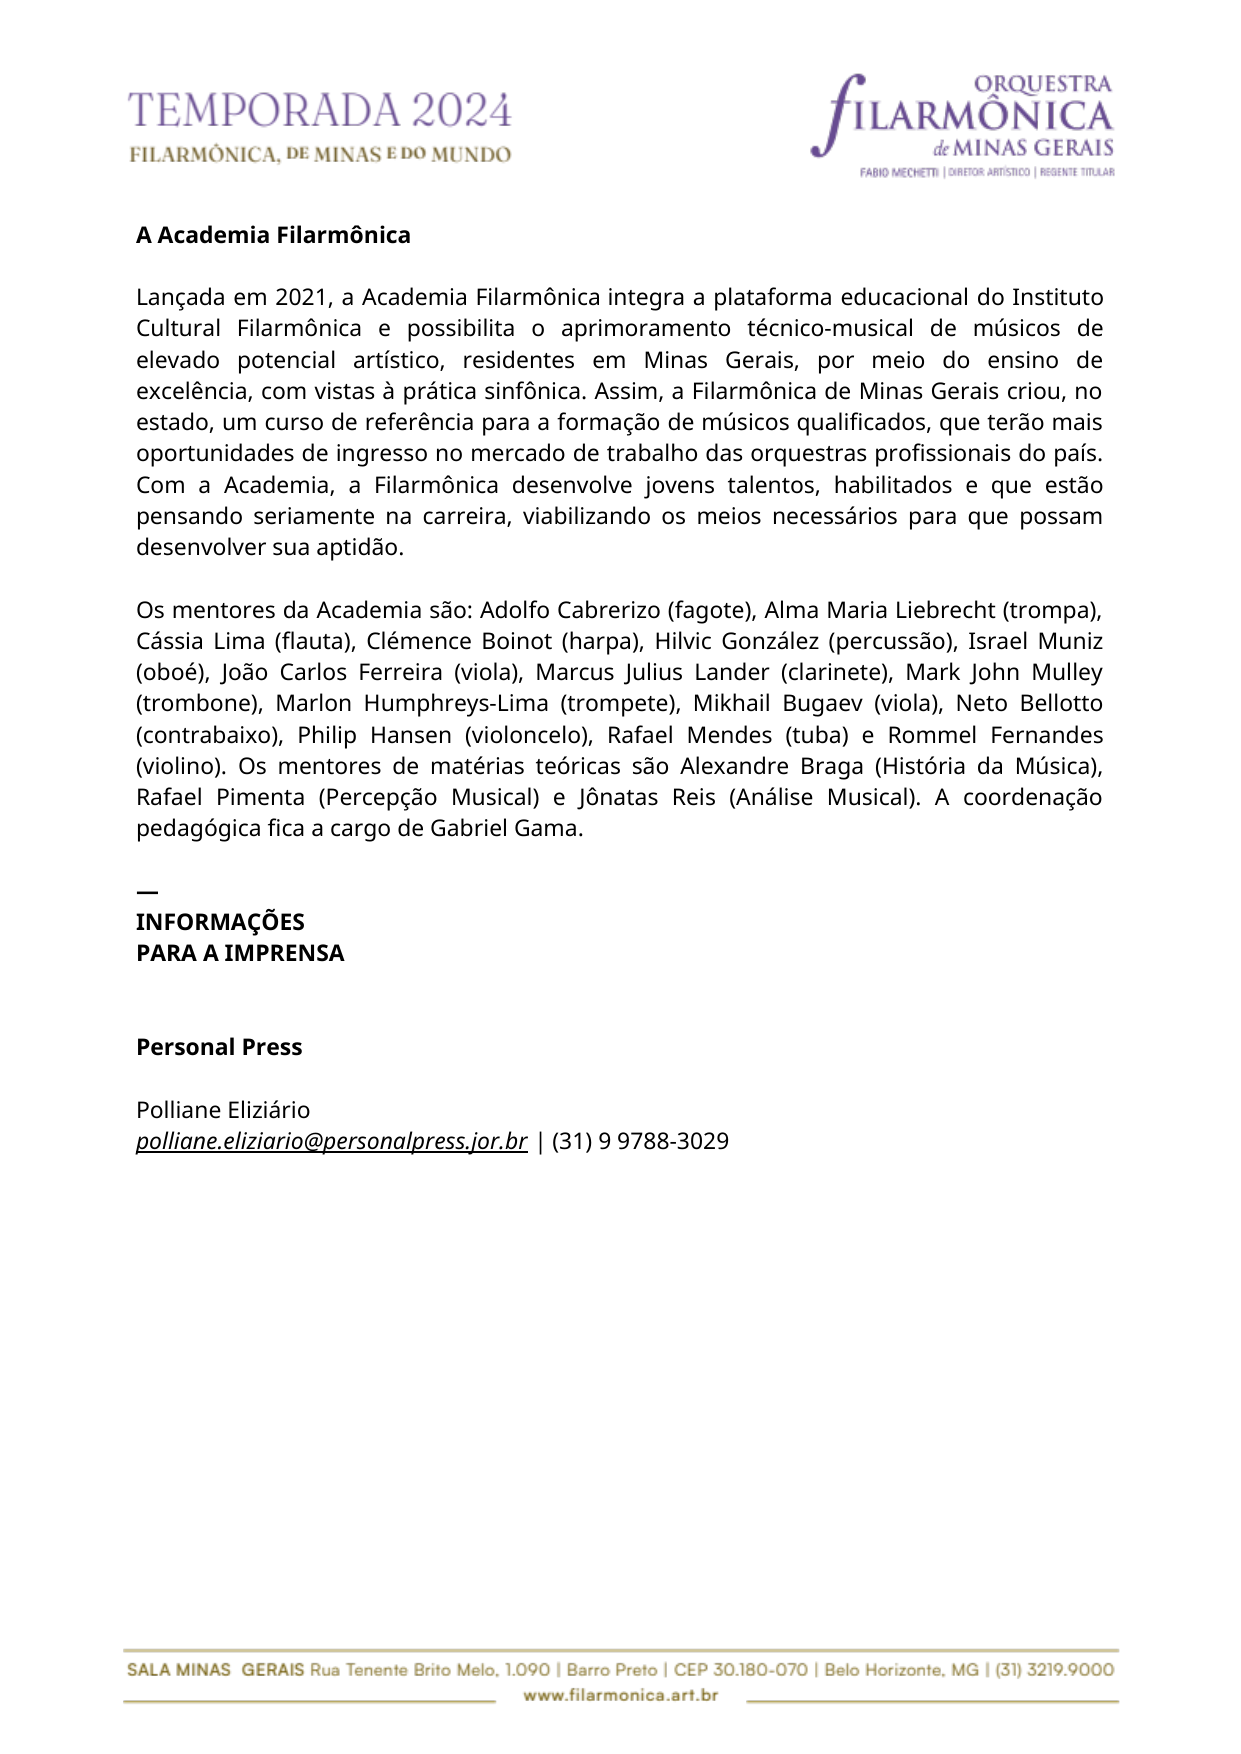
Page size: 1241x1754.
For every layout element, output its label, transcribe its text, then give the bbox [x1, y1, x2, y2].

text — [136, 875, 1104, 906]
text PARA A IMPRENSA [136, 937, 1104, 968]
text Os mentores da Academia são: Adolfo Cabrerizo (fagote), Alma Maria Liebrecht (trompa), Cássia Lima (flauta), Clémence Boinot (harpa), Hilvic González (percussão), Israel Muniz (oboé), João Carlos Ferreira (viola), Marcus Julius Lander (clarinete), Mark John Mulley (trombone), Marlon Humphreys-Lima (trompete), Mikhail Bugaev (viola), Neto Bellotto (contrabaixo), Philip Hansen (violoncelo), Rafael Mendes (tuba) e Rommel Fernandes (violino). Os mentores de matérias teóricas são Alexandre Braga (História da Música), Rafael Pimenta (Percepção Musical) e Jônatas Reis (Análise Musical). A coordenação pedagógica fica a cargo de Gabriel Gama. [136, 593, 1104, 843]
text Personal Press [136, 1031, 1104, 1062]
text INFORMAÇÕES [136, 906, 1104, 937]
text Polliane Eliziário [136, 1093, 1104, 1125]
text Lançada em 2021, a Academia Filarmônica integra a plataforma educacional do Instituto Cultural Filarmônica e possibilita o aprimoramento técnico-musical de músicos de elevado potencial artístico, residentes em Minas Gerais, por meio do ensino de excelência, com vistas à prática sinfônica. Assim, a Filarmônica de Minas Gerais criou, no estado, um curso de referência para a formação de músicos qualificados, que terão mais oportunidades de ingresso no mercado de trabalho das orquestras profissionais do país. Com a Academia, a Filarmônica desenvolve jovens talentos, habilitados e que estão pensando seriamente na carreira, viabilizando os meios necessários para que possam desenvolver sua aptidão. [136, 281, 1104, 562]
text A Academia Filarmônica [136, 218, 1104, 250]
text polliane.eliziario@personalpress.jor.br | (31) 9 9788-3029 [136, 1125, 1104, 1156]
